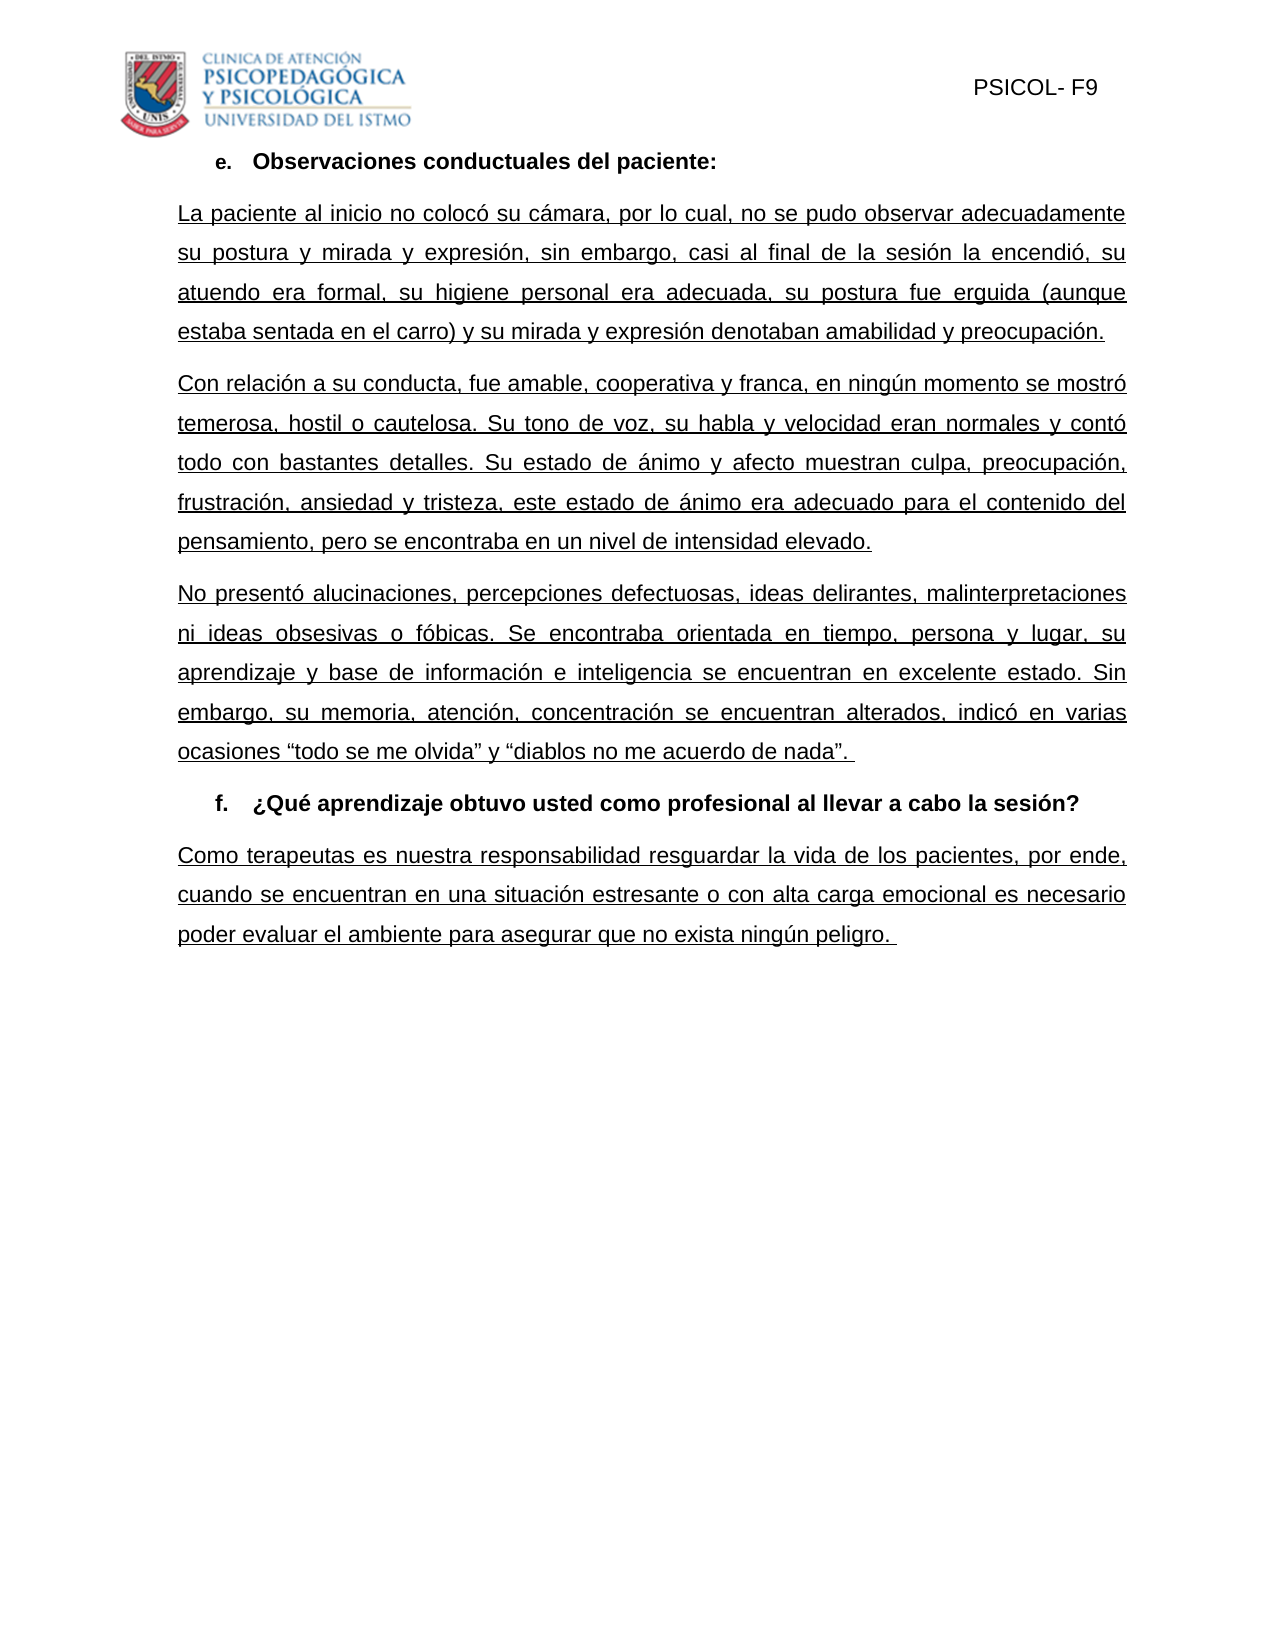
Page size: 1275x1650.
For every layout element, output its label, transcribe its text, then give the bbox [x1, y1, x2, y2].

text Como terapeutas es nuestra responsabilidad resguardar la vida de los pacientes, por ende, cuando se encuentran en una situación estresante o con alta carga emocional es necesario poder evaluar el ambiente para asegurar que no exista ningún peligro. [177, 842, 1127, 865]
picture [65, 20, 437, 148]
text Con relación a su conducta, fue amable, cooperativa y franca, en ningún momento se mostró temerosa, hostil o cautelosa. Su tono de voz, su habla y velocidad eran normales y contó todo con bastantes detalles. Su estado de ánimo y afecto muestran culpa, preocupación, frustración, ansiedad y tristeza, este estado de ánimo era adecuado para el contenido del pensamiento, pero se encontraba en un nivel de intensidad elevado. [177, 433, 1127, 472]
text No presentó alucinaciones, percepciones defectuosas, ideas delirantes, malinterpretaciones ni ideas obsesivas o fóbicas. Se encontraba orientada en tiempo, persona y lugar, su aprendizaje y base de información e inteligencia se encuentran en excelente estado. Sin embargo, su memoria, atención, concentración se encuentran alterados, indicó en varias ocasiones “todo se me olvida” y “diablos no me acuerdo de nada”. [177, 683, 1127, 721]
text No presentó alucinaciones, percepciones defectuosas, ideas delirantes, malinterpretaciones ni ideas obsesivas o fóbicas. Se encontraba orientada en tiempo, persona y lugar, su aprendizaje y base de información e inteligencia se encuentran en excelente estado. Sin embargo, su memoria, atención, concentración se encuentran alterados, indicó en varias ocasiones “todo se me olvida” y “diablos no me acuerdo de nada”. [177, 604, 1127, 682]
text La paciente al inicio no colocó su cámara, por lo cual, no se pudo observar adecuadamente su postura y mirada y expresión, sin embargo, casi al final de la sesión la encendió, su atuendo era formal, su higiene personal era adecuada, su postura fue erguida (aunque estaba sentada en el carro) y su mirada y expresión denotaban amabilidad y preocupación. [177, 302, 1127, 344]
text Con relación a su conducta, fue amable, cooperativa y franca, en ningún momento se mostró temerosa, hostil o cautelosa. Su tono de voz, su habla y velocidad eran normales y contó todo con bastantes detalles. Su estado de ánimo y afecto muestran culpa, preocupación, frustración, ansiedad y tristeza, este estado de ánimo era adecuado para el contenido del pensamiento, pero se encontraba en un nivel de intensidad elevado. [177, 394, 1127, 432]
list ¿Qué aprendizaje obtuvo usted como profesional al llevar a cabo la sesión? [215, 790, 1127, 816]
text Como terapeutas es nuestra responsabilidad resguardar la vida de los pacientes, por ende, cuando se encuentran en una situación estresante o con alta carga emocional es necesario poder evaluar el ambiente para asegurar que no exista ningún peligro. [177, 866, 1127, 947]
text La paciente al inicio no colocó su cámara, por lo cual, no se pudo observar adecuadamente su postura y mirada y expresión, sin embargo, casi al final de la sesión la encendió, su atuendo era formal, su higiene personal era adecuada, su postura fue erguida (aunque estaba sentada en el carro) y su mirada y expresión denotaban amabilidad y preocupación. [177, 200, 1127, 301]
text No presentó alucinaciones, percepciones defectuosas, ideas delirantes, malinterpretaciones ni ideas obsesivas o fóbicas. Se encontraba orientada en tiempo, persona y lugar, su aprendizaje y base de información e inteligencia se encuentran en excelente estado. Sin embargo, su memoria, atención, concentración se encuentran alterados, indicó en varias ocasiones “todo se me olvida” y “diablos no me acuerdo de nada”. [177, 722, 1127, 764]
text Con relación a su conducta, fue amable, cooperativa y franca, en ningún momento se mostró temerosa, hostil o cautelosa. Su tono de voz, su habla y velocidad eran normales y contó todo con bastantes detalles. Su estado de ánimo y afecto muestran culpa, preocupación, frustración, ansiedad y tristeza, este estado de ánimo era adecuado para el contenido del pensamiento, pero se encontraba en un nivel de intensidad elevado. [177, 473, 1127, 554]
list Observaciones conductuales del paciente: [215, 148, 1127, 174]
